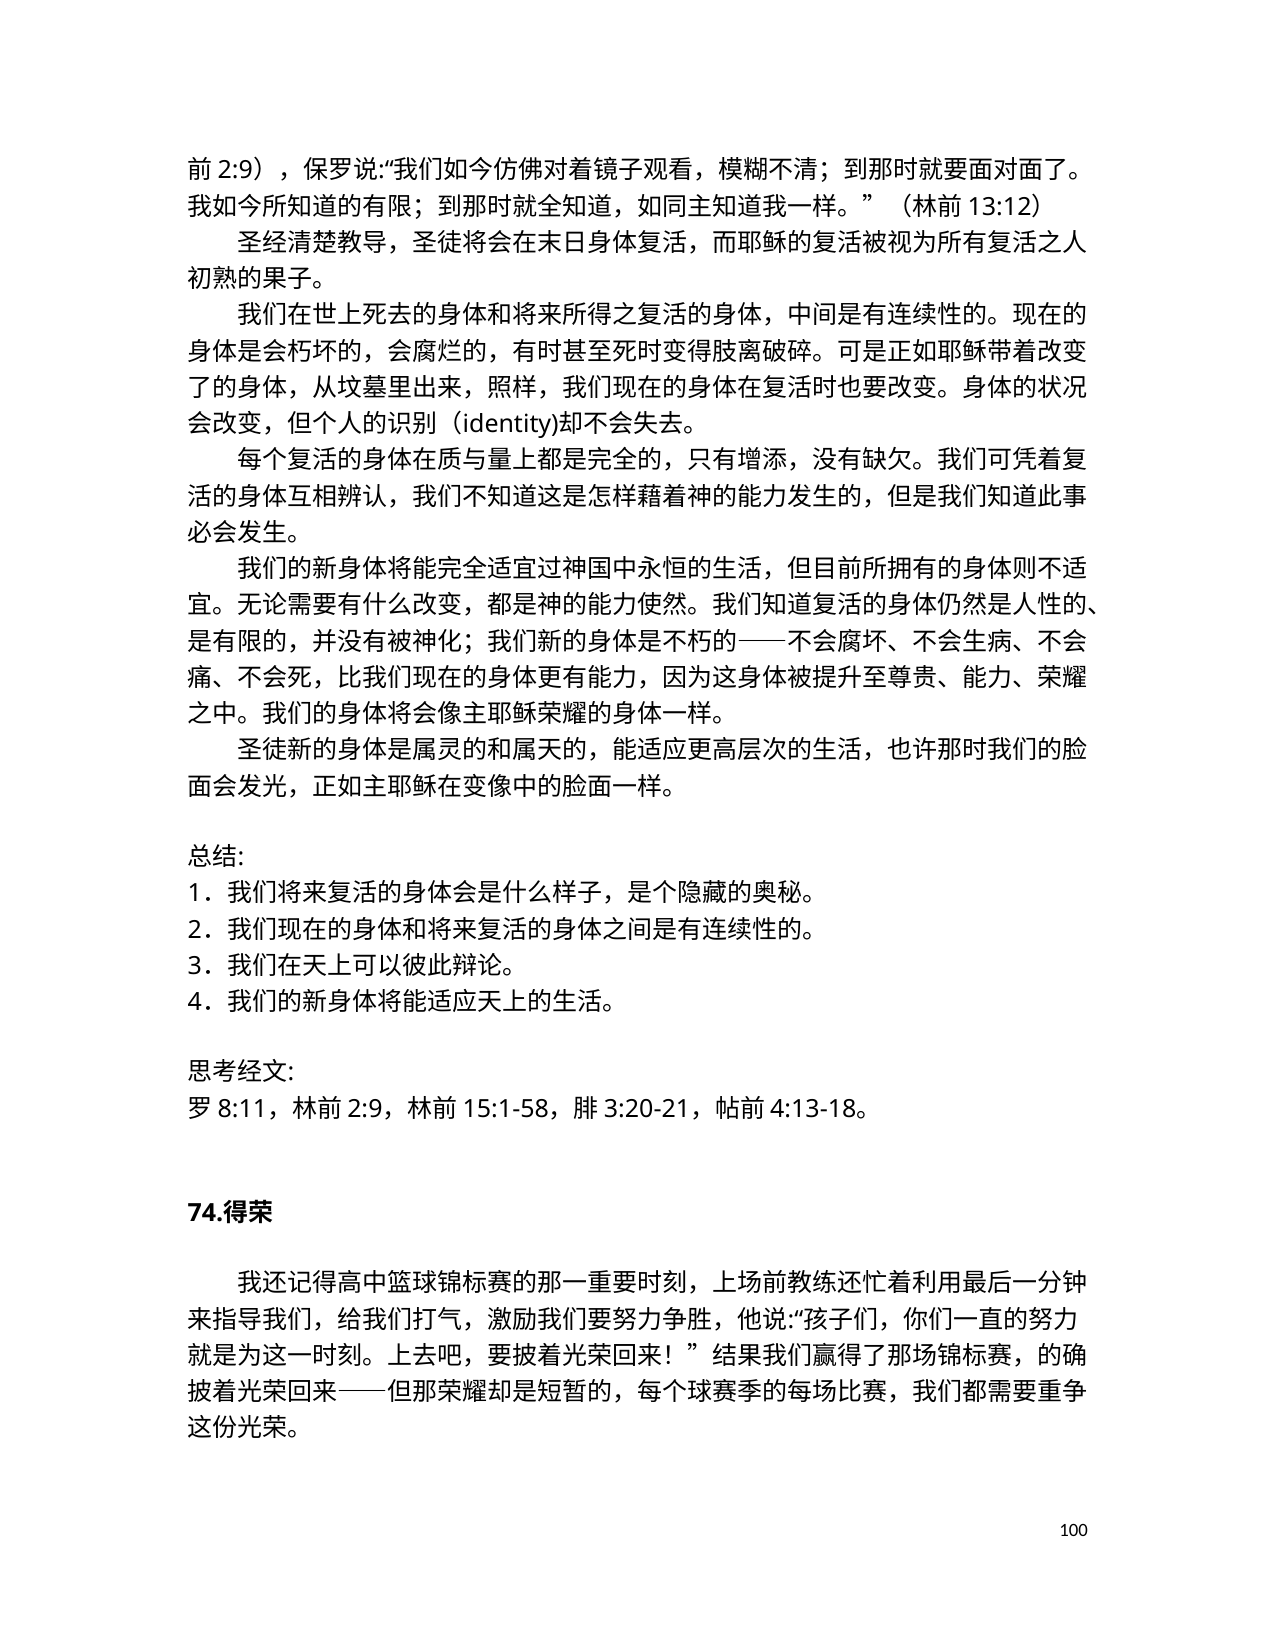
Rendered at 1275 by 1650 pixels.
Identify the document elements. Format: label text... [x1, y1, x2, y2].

text 圣徒新的身体是属灵的和属天的，能适应更高层次的生活，也许那时我们的脸面会发光，正如主耶稣在变像中的脸面一样。 [187, 730, 1087, 802]
text 罗8:11，林前2:9，林前15:1-58，腓3:20-21，帖前4:13-18。 [187, 1088, 1087, 1124]
text 我还记得高中篮球锦标赛的那一重要时刻，上场前教练还忙着利用最后一分钟来指导我们，给我们打气，激励我们要努力争胜，他说:“孩子们，你们一直的努力就是为这一时刻。上去吧，要披着光荣回来！”结果我们赢得了那场锦标赛，的确披着光荣回来——但那荣耀却是短暂的，每个球赛季的每场比赛，我们都需要重争这份光荣。 [187, 1263, 1087, 1444]
text 1．我们将来复活的身体会是什么样子，是个隐藏的奥秘。 [187, 873, 1087, 909]
text 74.得荣 [187, 1192, 1087, 1229]
text 每个复活的身体在质与量上都是完全的，只有增添，没有缺欠。我们可凭着复活的身体互相辨认，我们不知道这是怎样藉着神的能力发生的，但是我们知道此事必会发生。 [187, 440, 1087, 549]
text 4．我们的新身体将能适应天上的生活。 [187, 982, 1087, 1018]
text 圣经清楚教导，圣徒将会在末日身体复活，而耶稣的复活被视为所有复活之人初熟的果子。 [187, 222, 1087, 295]
text 3．我们在天上可以彼此辩论。 [187, 945, 1087, 982]
text 总结: [187, 837, 1087, 873]
text 2．我们现在的身体和将来复活的身体之间是有连续性的。 [187, 909, 1087, 945]
text 我们的新身体将能完全适宜过神国中永恒的生活，但目前所拥有的身体则不适宜。无论需要有什么改变，都是神的能力使然。我们知道复活的身体仍然是人性的、是有限的，并没有被神化；我们新的身体是不朽的——不会腐坏、不会生病、不会痛、不会死，比我们现在的身体更有能力，因为这身体被提升至尊贵、能力、荣耀之中。我们的身体将会像主耶稣荣耀的身体一样。 [187, 549, 1087, 730]
text 思考经文: [187, 1052, 1087, 1088]
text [187, 150, 1087, 222]
text 我们在世上死去的身体和将来所得之复活的身体，中间是有连续性的。现在的身体是会朽坏的，会腐烂的，有时甚至死时变得肢离破碎。可是正如耶稣带着改变了的身体，从坟墓里出来，照样，我们现在的身体在复活时也要改变。身体的状况会改变，但个人的识别（identity)却不会失去。 [187, 295, 1087, 440]
